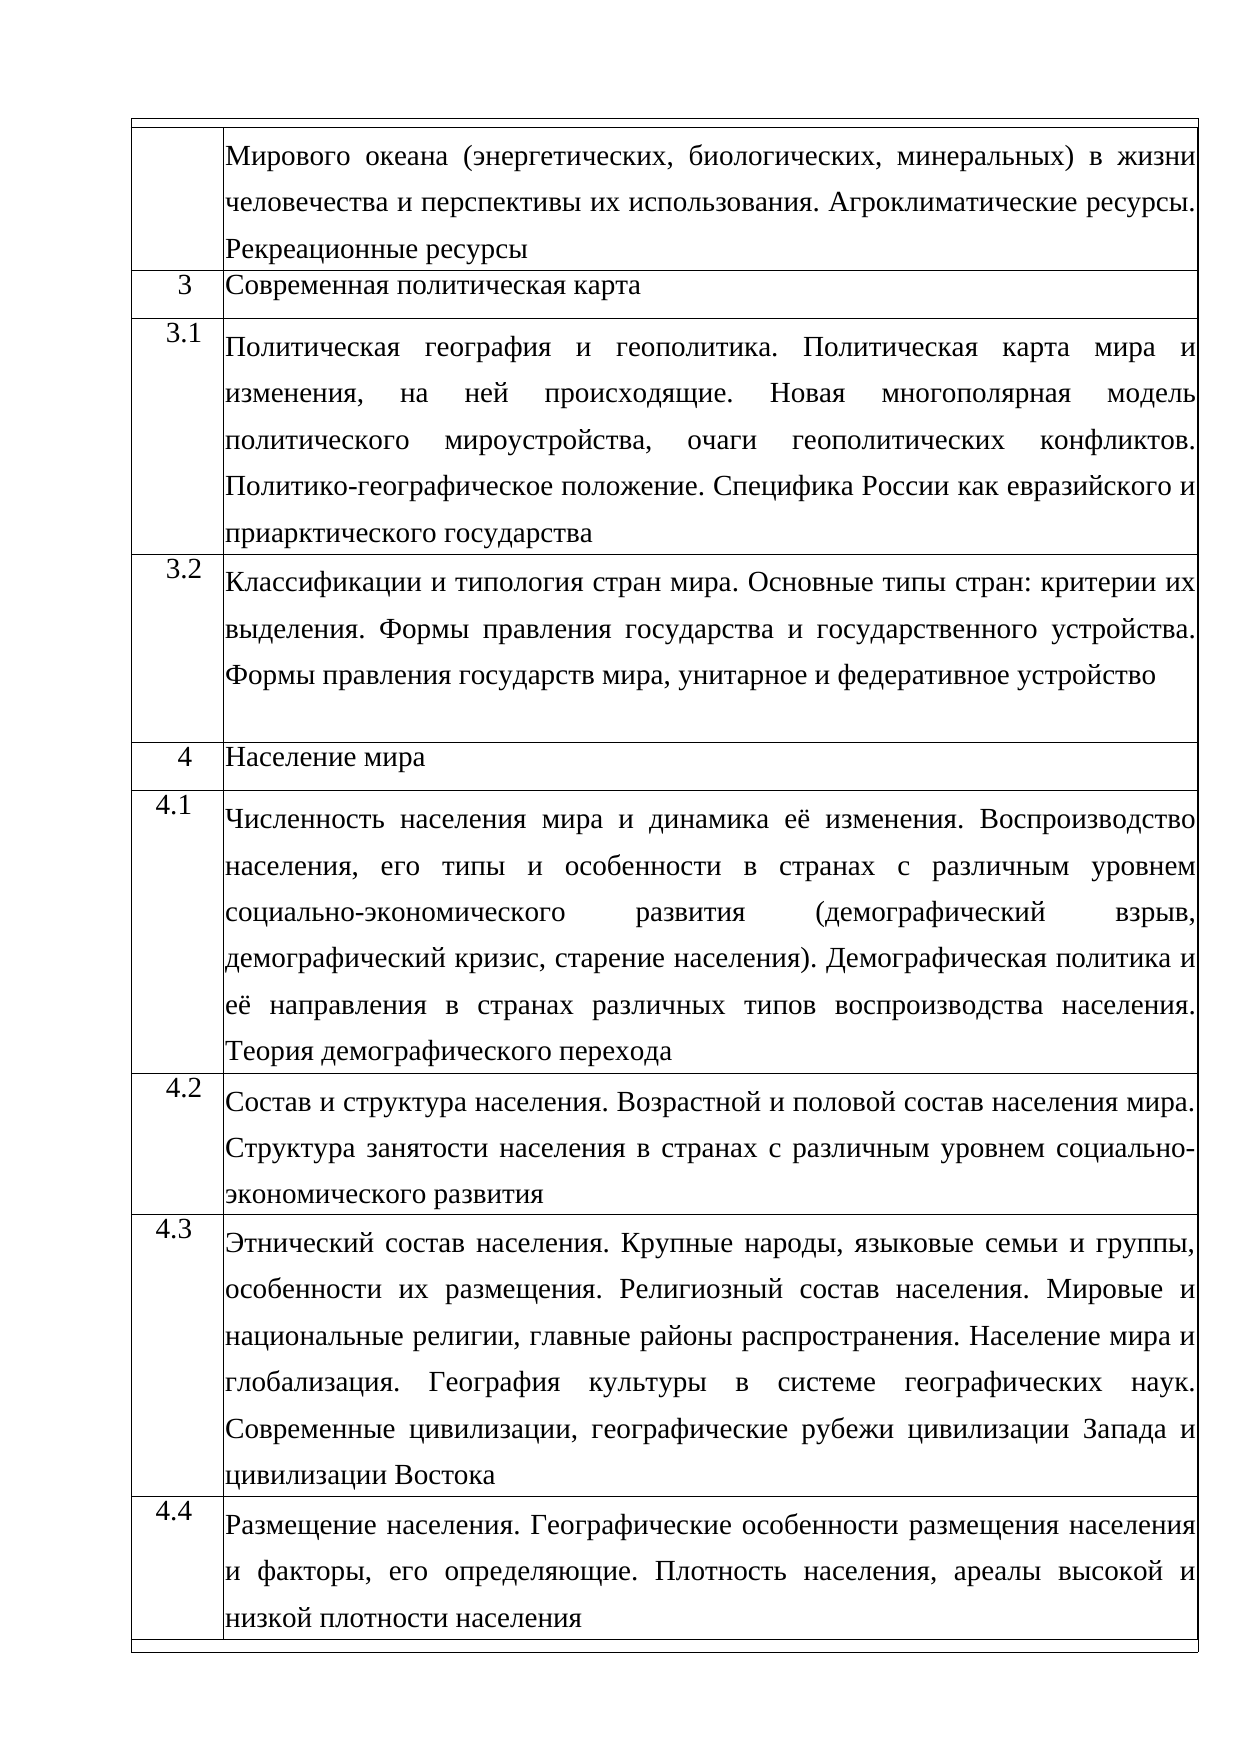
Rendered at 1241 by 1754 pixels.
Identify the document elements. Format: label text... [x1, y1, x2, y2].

table_header [132, 128, 223, 270]
table_cell Численность населения мира и динамика её изменения. Воспроизводство населения, его типы и особенности в странах с различным уровнем социально-экономического развития (демографический взрыв, демографический кризис, старение населения). Демографическая политика и её направления в странах различных типов воспроизводства населения. Теория демографического перехода [224, 791, 1197, 1073]
table_cell Состав и структура населения. Возрастной и половой состав населения мира. Структура занятости населения в странах с различным уровнем социально-экономического развития [224, 1074, 1197, 1214]
table_cell Население мира [224, 743, 1197, 790]
table_cell 4.2 [132, 1074, 223, 1214]
table_cell 4.3 [132, 1215, 223, 1496]
table_cell 4 [132, 743, 223, 790]
table_cell 3.2 [132, 555, 223, 742]
table_cell Этнический состав населения. Крупные народы, языковые семьи и группы, особенности их размещения. Религиозный состав населения. Мировые и национальные религии, главные районы распространения. Население мира и глобализация. География культуры в системе географических наук. Современные цивилизации, географические рубежи цивилизации Запада и цивилизации Востока [224, 1215, 1197, 1496]
table_cell Размещение населения. Географические особенности размещения населения и факторы, его определяющие. Плотность населения, ареалы высокой и низкой плотности населения [224, 1497, 1197, 1639]
table_cell 4.1 [132, 791, 223, 1073]
table_header Мирового океана (энергетических, биологических, минеральных) в жизни человечества и перспективы их использования. Агроклиматические ресурсы. Рекреационные ресурсы [224, 128, 1197, 270]
table_cell 3 [132, 271, 223, 318]
table_cell 3.1 [132, 319, 223, 554]
table_cell Политическая география и геополитика. Политическая карта мира и изменения, на ней происходящие. Новая многополярная модель политического мироустройства, очаги геополитических конфликтов. Политико-географическое положение. Специфика России как евразийского и приарктического государства [224, 319, 1197, 554]
table_cell 4.4 [132, 1497, 223, 1639]
table_cell Классификации и типология стран мира. Основные типы стран: критерии их выделения. Формы правления государства и государственного устройства. Формы правления государств мира, унитарное и федеративное устройство [224, 555, 1197, 742]
table_cell Современная политическая карта [224, 271, 1197, 318]
